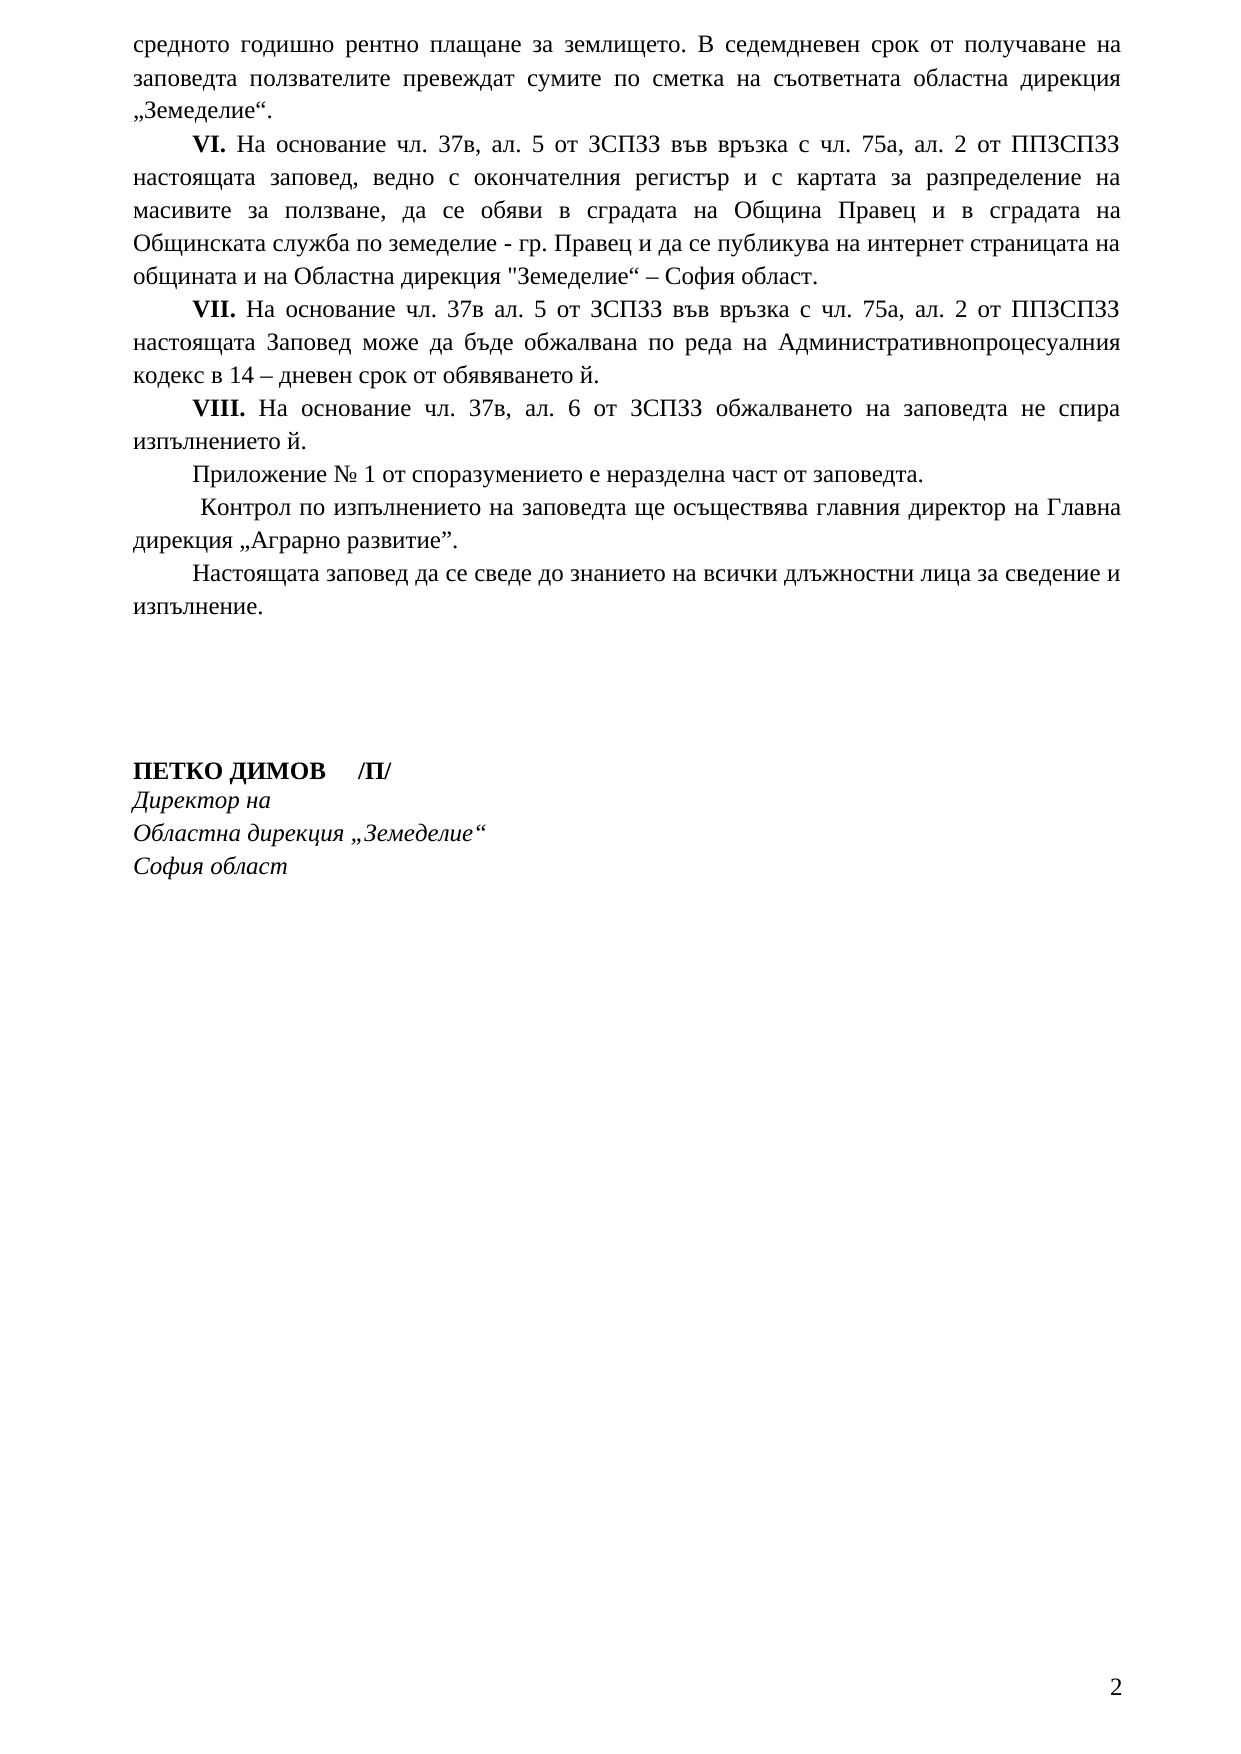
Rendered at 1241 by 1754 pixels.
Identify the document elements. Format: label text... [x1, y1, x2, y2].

text VI. На основание чл. 37в, ал. 5 от ЗСПЗЗ във връзка с чл. 75а, ал. 2 от ППЗСПЗЗ настоящата заповед, ведно с окончателния регистър и с картата за разпределение на масивите за ползване, да се обяви в сградата на Община Правец и в сградата на Общинската служба по земеделие - гр. Правец и да се публикува на интернет страницата на общината и на Областна дирекция "Земеделие“ – София област. [133, 129, 1122, 289]
text ПЕТКО ДИМОВ /П/ [133, 756, 1122, 785]
text Контрол по изпълнението на заповедта ще осъществява главния директор на Главна дирекция „Аграрно развитие”. [133, 492, 1122, 554]
text Областна дирекция „Земеделие“ [133, 818, 1122, 847]
text София област [133, 851, 1122, 879]
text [133, 29, 1122, 124]
text VIII. На основание чл. 37в, ал. 6 от ЗСПЗЗ обжалването на заповедта не спира изпълнението й. [133, 393, 1122, 454]
text Приложение № 1 от споразумението е неразделна част от заповедта. [133, 459, 1122, 488]
text Настоящата заповед да се сведе до знанието на всички длъжностни лица за сведение и изпълнение. [133, 558, 1122, 620]
text Директор на [133, 785, 1122, 813]
text VII. На основание чл. 37в ал. 5 от ЗСПЗЗ във връзка с чл. 75а, ал. 2 от ППЗСПЗЗ настоящата Заповед може да бъде обжалвана по реда на Административнопроцесуалния кодекс в 14 – дневен срок от обявяването й. [133, 294, 1122, 388]
